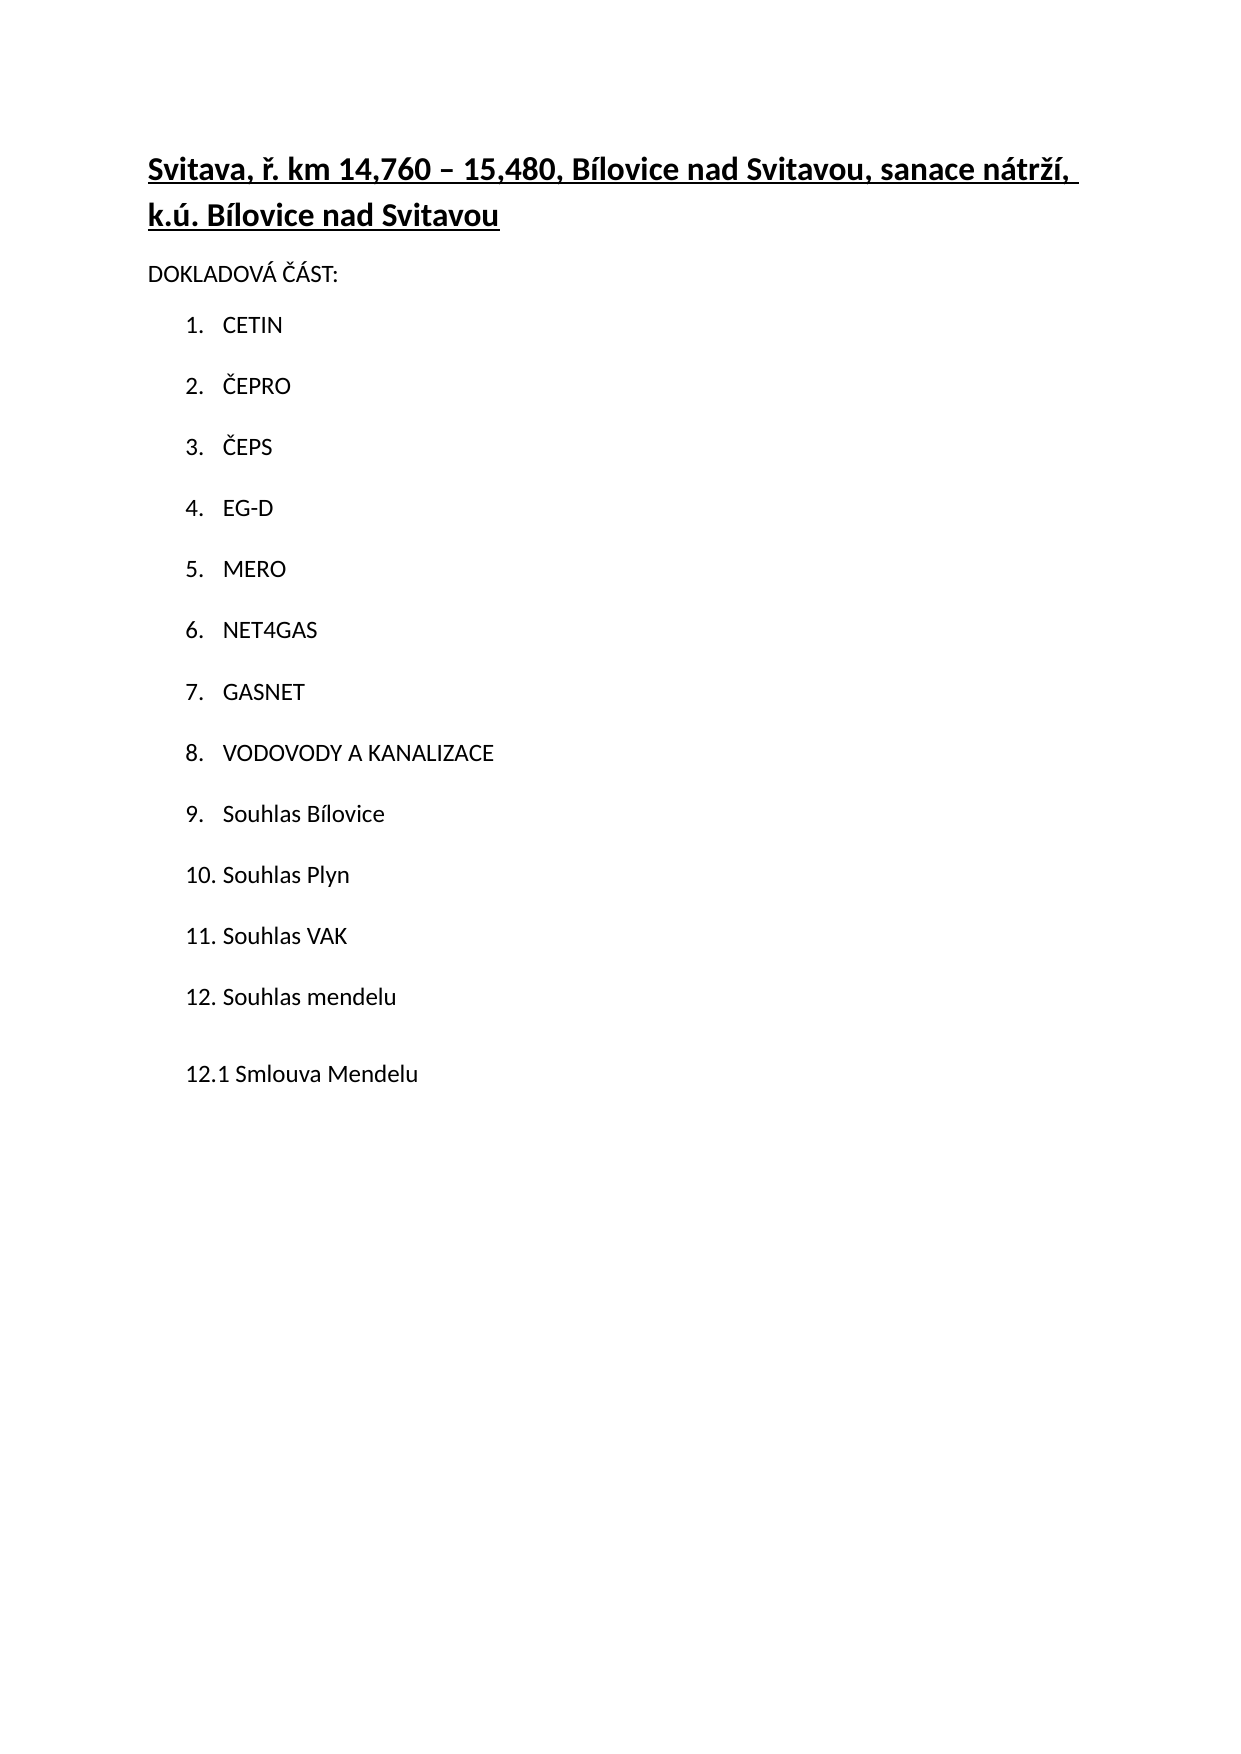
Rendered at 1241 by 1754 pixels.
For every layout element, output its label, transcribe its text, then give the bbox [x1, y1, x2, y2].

text Svitava, ř. km 14,760 – 15,480, Bílovice nad Svitavou, sanace nátrží, k.ú. Bílovice nad Svitavou [148, 148, 1093, 235]
list Souhlas Bílovice [185, 798, 1093, 828]
list MERO [185, 554, 1093, 584]
list CETIN [185, 309, 1093, 340]
list ČEPRO [185, 371, 1093, 401]
list Souhlas mendelu [185, 981, 1093, 1011]
list EG-D [185, 493, 1093, 523]
list Souhlas Plyn [185, 859, 1093, 889]
list ČEPS [185, 432, 1093, 462]
list GASNET [185, 676, 1093, 706]
list Souhlas VAK [185, 920, 1093, 950]
text 12.1 Smlouva Mendelu [185, 1059, 1093, 1089]
list VODOVODY A KANALIZACE [185, 737, 1093, 767]
list NET4GAS [185, 615, 1093, 645]
text DOKLADOVÁ ČÁST: [148, 258, 1093, 288]
